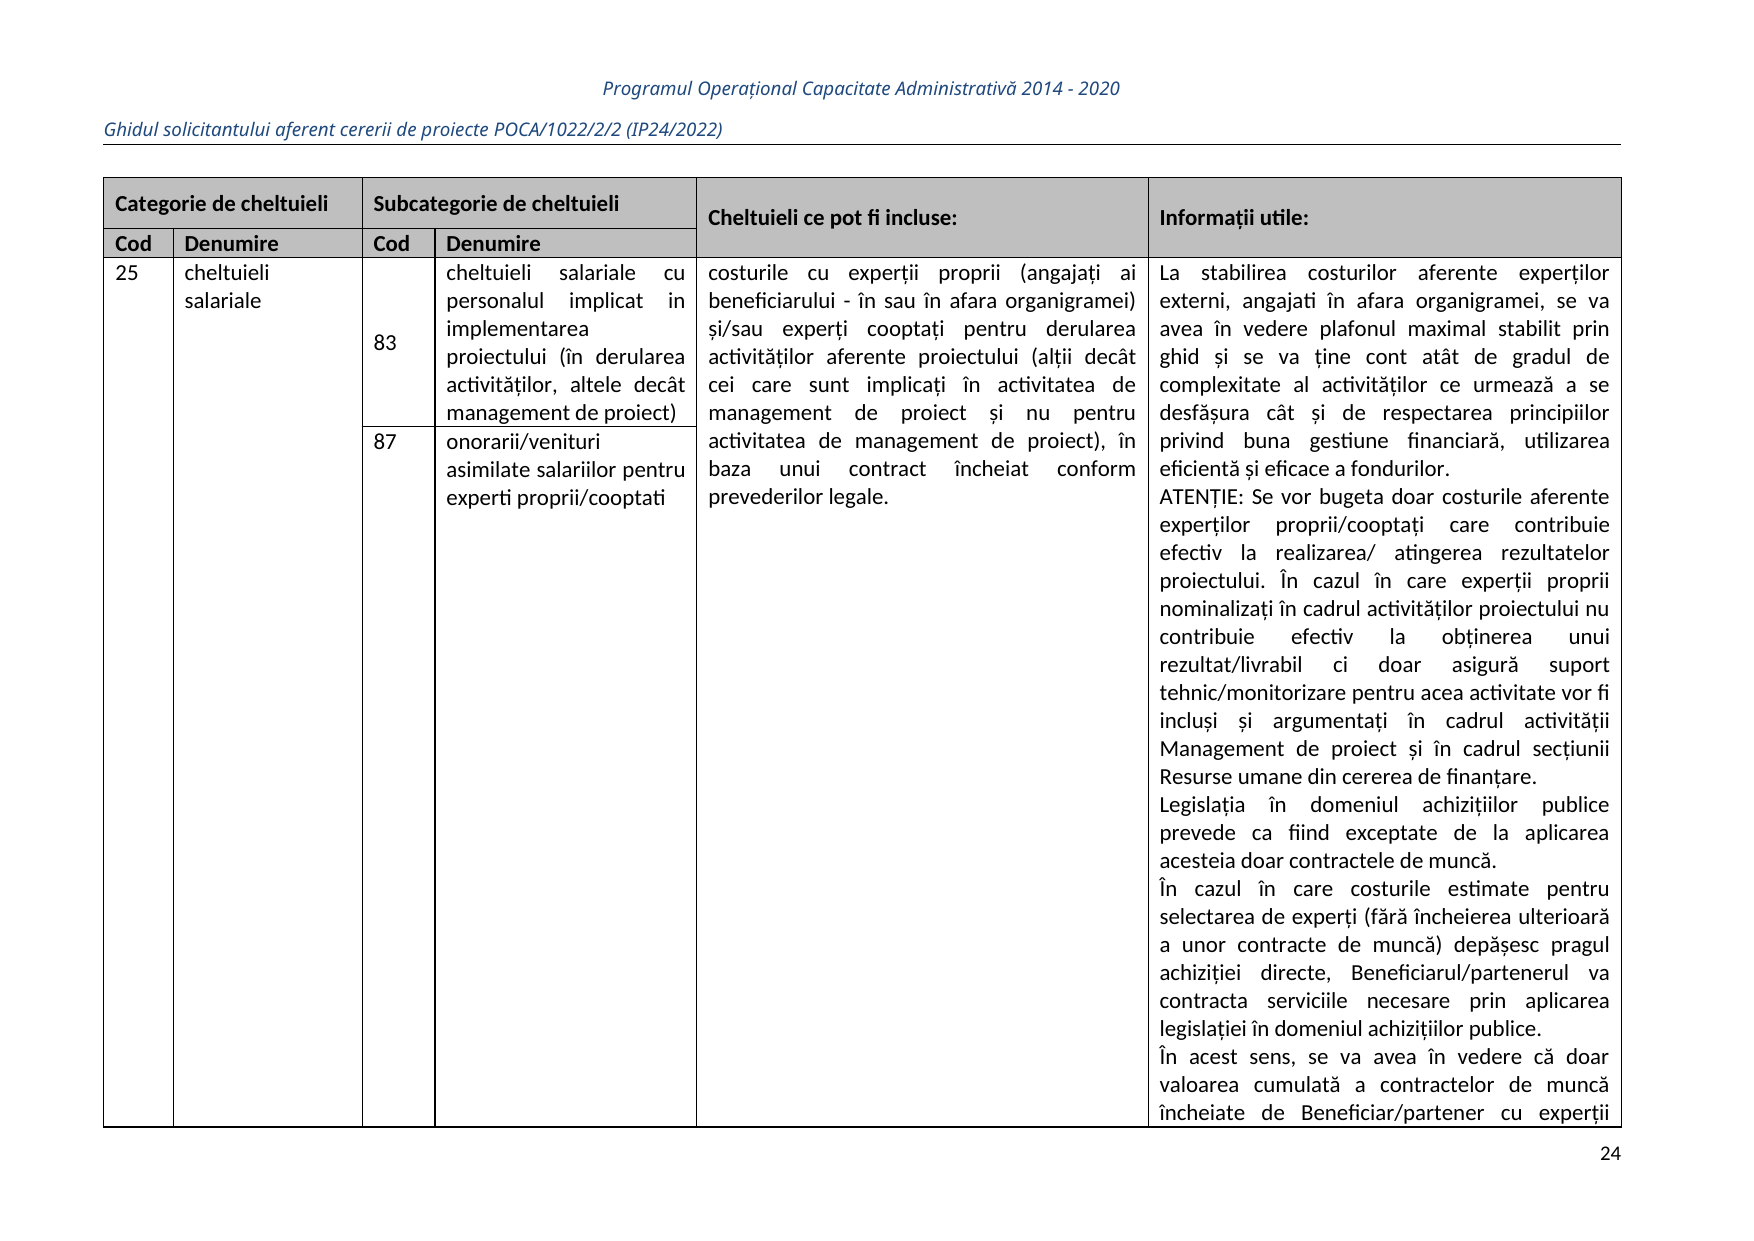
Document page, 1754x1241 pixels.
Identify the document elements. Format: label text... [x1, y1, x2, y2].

table_cell 83 [363, 258, 434, 426]
table_cell 25 [104, 258, 173, 1126]
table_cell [436, 427, 696, 1126]
table_header Cheltuieli ce pot fi incluse: [697, 178, 1148, 257]
table_cell La stabilirea costurilor aferente experților externi, angajati în afara organigramei, se va avea în vedere plafonul maximal stabilit prin ghid și se va ține cont atât de gradul de complexitate al activităților ce urmează a se desfășura cât și de respectarea principiilor privind buna gestiune financiară, utilizarea eficientă și eficace a fondurilor. ATENȚIE: Se vor bugeta doar costurile aferente experților proprii/cooptați care contribuie efectiv la realizarea/ atingerea rezultatelor proiectului. În cazul în care experții proprii nominalizați în cadrul activităților proiectului nu contribuie efectiv la obținerea unui rezultat/livrabil ci doar asigură suport tehnic/monitorizare pentru acea activitate vor fi incluși și argumentați în cadrul activității Management de proiect și în cadrul secțiunii Resurse umane din cererea de finanțare. Legislația în domeniul achizițiilor publice prevede ca fiind exceptate de la aplicarea acesteia doar contractele de muncă. În cazul în care costurile estimate pentru selectarea de experți (fără încheierea ulterioară a unor contracte de muncă) depășesc pragul achiziției directe, Beneficiarul/partenerul va contracta serviciile necesare prin aplicarea legislației în domeniul achizițiilor publice. În acest sens, se va avea în vedere că doar valoarea cumulată a contractelor de muncă încheiate de Beneficiar/partener cu experții recrutați pentru derularea activităților proiectului, în urma derulării unui proces de selecție, poate depăși pragul achiziției directe. În acest caz, subliniem că legislația specifică conține prevederi exprese cu privire la aceste tipuri de servicii (art. 187 alin. (8) lit. a) din Legea nr. 98/2016 și art. 32 alin. (6) din H.G. nr. 395/2016). [1149, 258, 1621, 1126]
table_cell Denumire [174, 229, 362, 257]
table_header Subcategorie de cheltuieli [363, 178, 696, 228]
table_header Categorie de cheltuieli [104, 178, 362, 228]
table_cell cheltuieli salariale [174, 258, 362, 1126]
table_cell costurile cu experții proprii (angajați ai beneficiarului - în sau în afara organigramei) și/sau experți cooptați pentru derularea activităților aferente proiectului (alții decât cei care sunt implicați în activitatea de management de proiect și nu pentru activitatea de management de proiect), în baza unui contract încheiat conform prevederilor legale. [697, 258, 1148, 1126]
table_cell Cod [363, 229, 434, 257]
table_cell 87 [363, 427, 434, 1126]
table_cell Denumire [436, 229, 696, 257]
table_header Informații utile: [1149, 178, 1621, 257]
table_cell cheltuieli salariale cu personalul implicat in implementarea proiectului (în derularea activităților, altele decât management de proiect) [436, 258, 696, 426]
table_cell Cod [104, 229, 173, 257]
